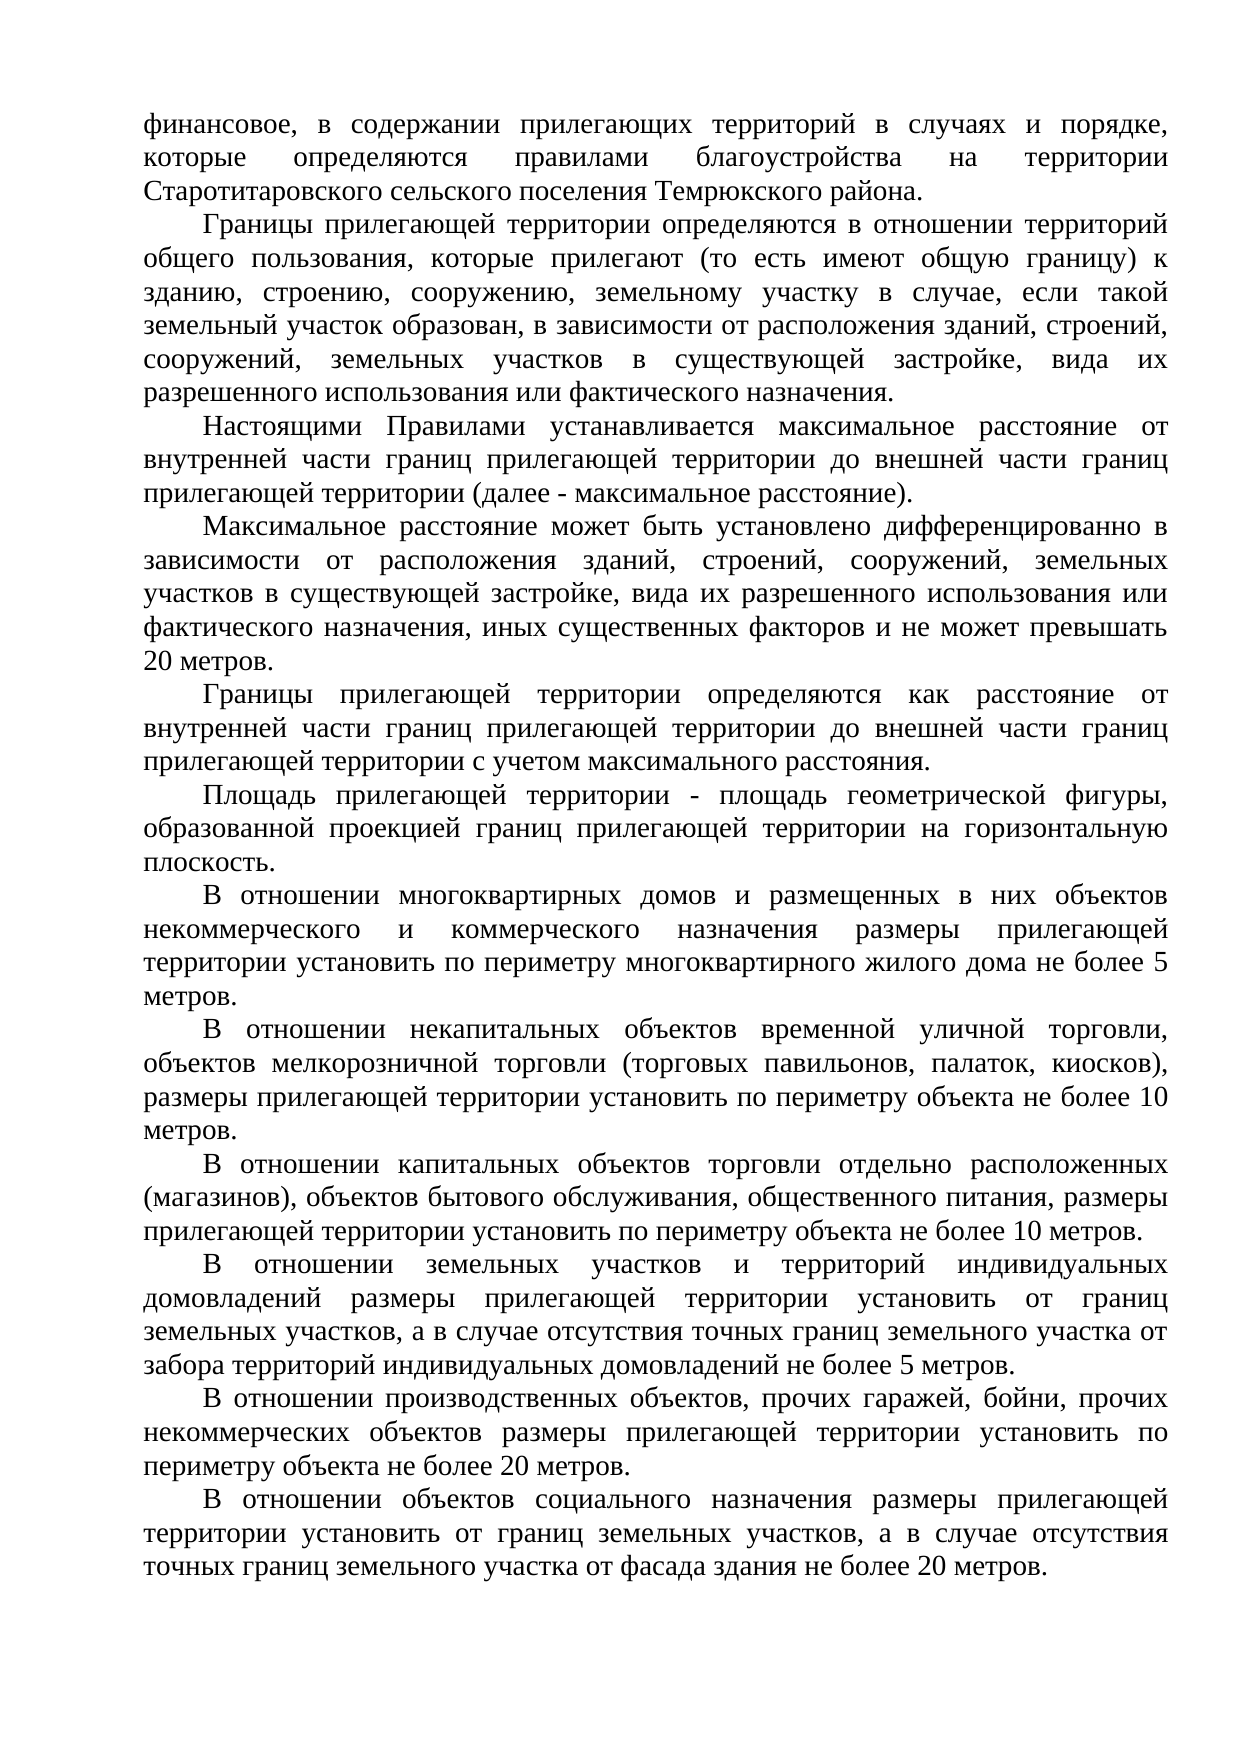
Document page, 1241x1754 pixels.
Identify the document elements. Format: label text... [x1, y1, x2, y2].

text В отношении многоквартирных домов и размещенных в них объектов некоммерческого и коммерческого назначения размеры прилегающей территории установить по периметру многоквартирного жилого дома не более 5 метров. [143, 877, 1169, 1012]
text Границы прилегающей территории определяются в отношении территорий общего пользования, которые прилегают (то есть имеют общую границу) к зданию, строению, сооружению, земельному участку в случае, если такой земельный участок образован, в зависимости от расположения зданий, строений, сооружений, земельных участков в существующей застройке, вида их разрешенного использования или фактического назначения. [143, 207, 1169, 408]
text В отношении капитальных объектов торговли отдельно расположенных (магазинов), объектов бытового обслуживания, общественного питания, размеры прилегающей территории установить по периметру объекта не более 10 метров. [143, 1146, 1169, 1246]
text Настоящими Правилами устанавливается максимальное расстояние от внутренней части границ прилегающей территории до внешней части границ прилегающей территории (далее - максимальное расстояние). [143, 408, 1169, 508]
text В отношении земельных участков и территорий индивидуальных домовладений размеры прилегающей территории установить от границ земельных участков, а в случае отсутствия точных границ земельного участка от забора территорий индивидуальных домовладений не более 5 метров. [143, 1246, 1169, 1381]
text В отношении производственных объектов, прочих гаражей, бойни, прочих некоммерческих объектов размеры прилегающей территории установить по периметру объекта не более 20 метров. [143, 1381, 1169, 1481]
text Границы прилегающей территории определяются как расстояние от внутренней части границ прилегающей территории до внешней части границ прилегающей территории с учетом максимального расстояния. [143, 676, 1169, 777]
text Максимальное расстояние может быть установлено дифференцированно в зависимости от расположения зданий, строений, сооружений, земельных участков в существующей застройке, вида их разрешенного использования или фактического назначения, иных существенных факторов и не может превышать 20 метров. [143, 508, 1169, 676]
text В отношении некапитальных объектов временной уличной торговли, объектов мелкорозничной торговли (торговых павильонов, палаток, киосков), размеры прилегающей территории установить по периметру объекта не более 10 метров. [143, 1012, 1169, 1146]
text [143, 106, 1169, 207]
text В отношении объектов социального назначения размеры прилегающей территории установить от границ земельных участков, а в случае отсутствия точных границ земельного участка от фасада здания не более 20 метров. [143, 1481, 1169, 1582]
text Площадь прилегающей территории - площадь геометрической фигуры, образованной проекцией границ прилегающей территории на горизонтальную плоскость. [143, 777, 1169, 877]
